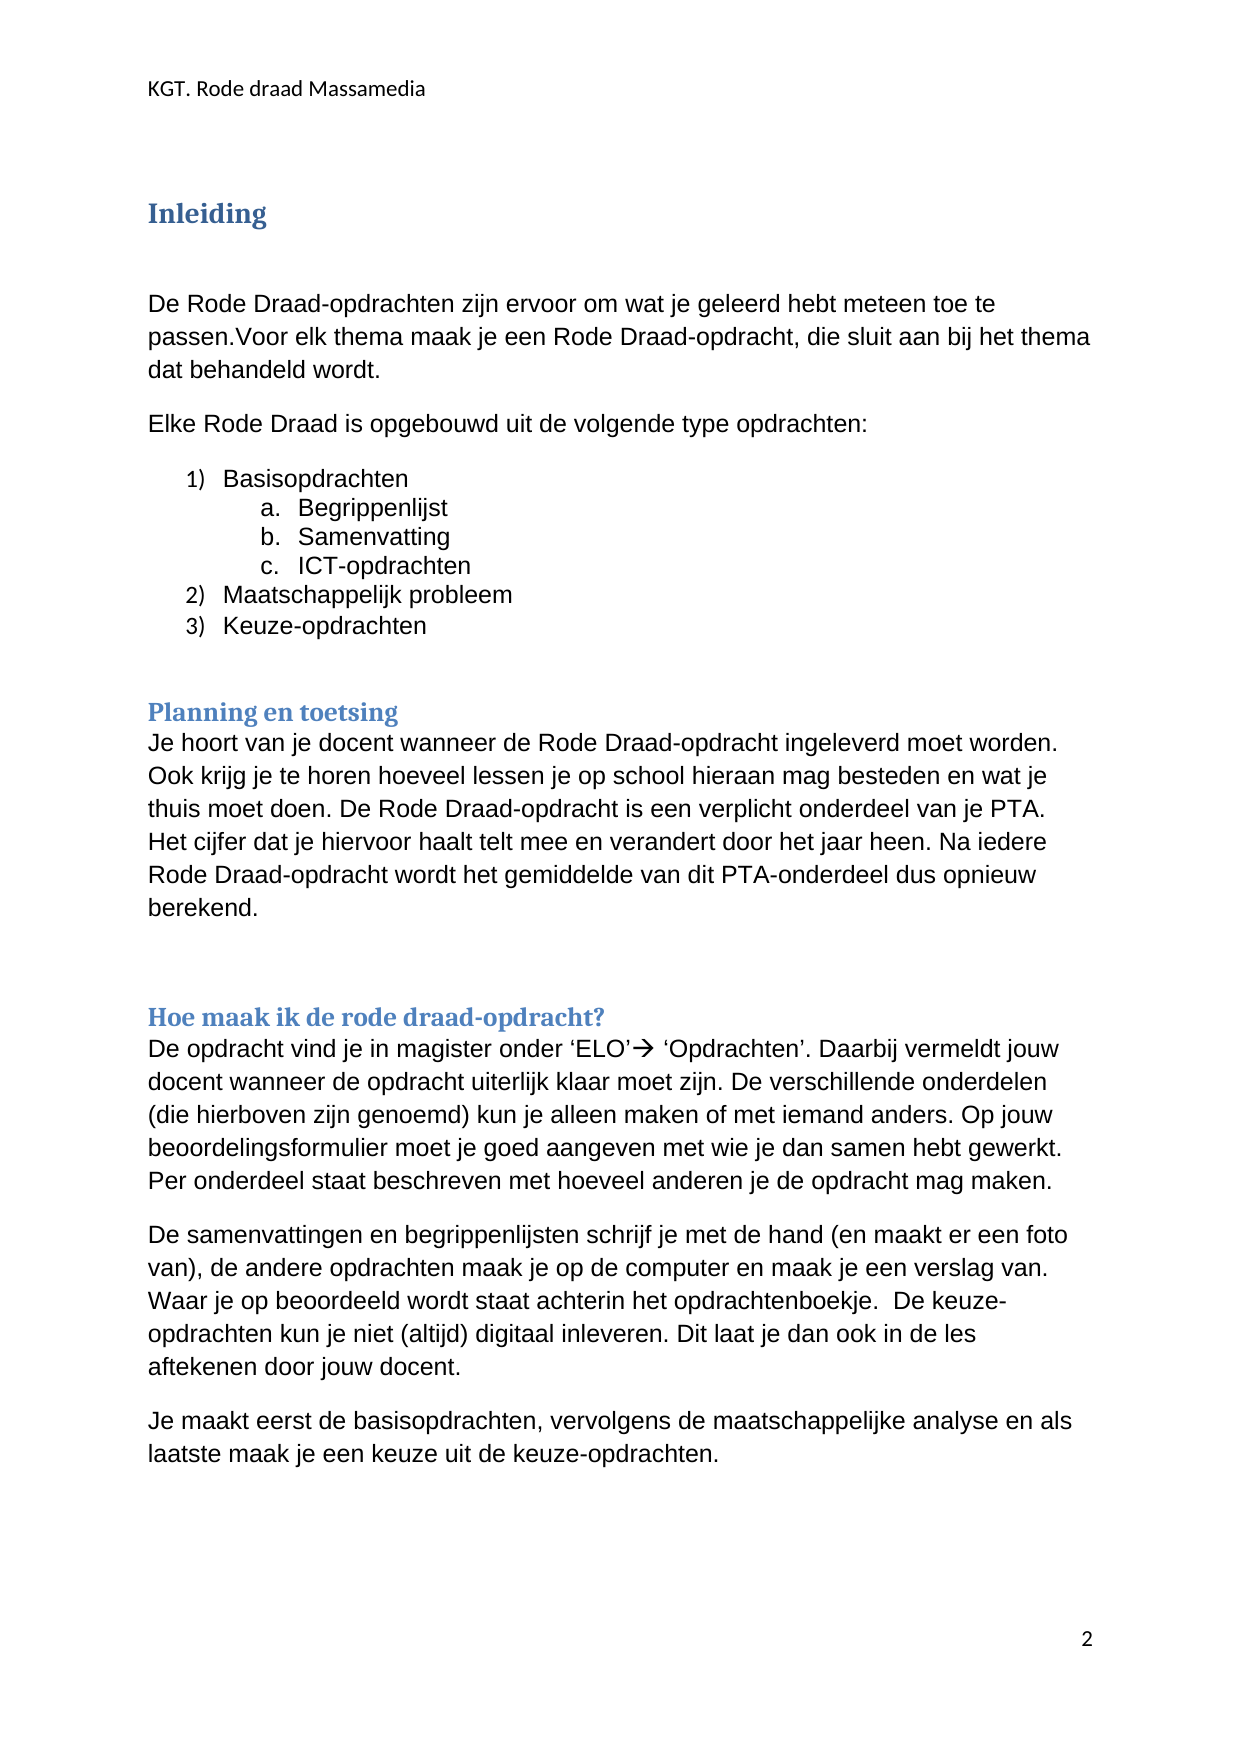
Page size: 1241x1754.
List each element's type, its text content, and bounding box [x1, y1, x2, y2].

list Basisopdrachten [185, 463, 1093, 493]
text Je maakt eerst de basisopdrachten, vervolgens de maatschappelijke analyse en als laatste maak je een keuze uit de keuze-opdrachten. [148, 1406, 1093, 1467]
list ICT-opdrachten [260, 551, 1093, 580]
list Begrippenlijst [260, 493, 1093, 522]
list Maatschappelijk probleem [185, 580, 1093, 610]
text De samenvattingen en begrippenlijsten schrijf je met de hand (en maakt er een foto van), de andere opdrachten maak je op de computer en maak je een verslag van. Waar je op beoordeeld wordt staat achterin het opdrachtenboekje. De keuze-opdrachten kun je niet (altijd) digitaal inleveren. Dit laat je dan ook in de les aftekenen door jouw docent. [148, 1220, 1093, 1381]
subtitle Inleiding [148, 198, 1093, 231]
text Elke Rode Draad is opgebouwd uit de volgende type opdrachten: [148, 409, 1093, 438]
list Keuze-opdrachten [185, 610, 1093, 641]
text De opdracht vind je in magister onder ‘ELO’ ‘Opdrachten’. Daarbij vermeldt jouw docent wanneer de opdracht uiterlijk klaar moet zijn. De verschillende onderdelen (die hierboven zijn genoemd) kun je alleen maken of met iemand anders. Op jouw beoordelingsformulier moet je goed aangeven met wie je dan samen hebt gewerkt. Per onderdeel staat beschreven met hoeveel anderen je de opdracht mag maken. [148, 1034, 1093, 1194]
text Je hoort van je docent wanneer de Rode Draad-opdracht ingeleverd moet worden. Ook krijg je te horen hoeveel lessen je op school hieraan mag besteden en wat je thuis moet doen. De Rode Draad-opdracht is een verplicht onderdeel van je PTA. Het cijfer dat je hiervoor haalt telt mee en verandert door het jaar heen. Na iedere Rode Draad-opdracht wordt het gemiddelde van dit PTA-onderdeel dus opnieuw berekend. [148, 728, 1093, 922]
list Samenvatting [260, 522, 1093, 551]
subtitle Hoe maak ik de rode draad-opdracht? [148, 1002, 1093, 1034]
text De Rode Draad-opdrachten zijn ervoor om wat je geleerd hebt meteen toe te passen.Voor elk thema maak je een Rode Draad-opdracht, die sluit aan bij het thema dat behandeld wordt. [148, 289, 1093, 384]
subtitle Planning en toetsing [148, 697, 1093, 728]
